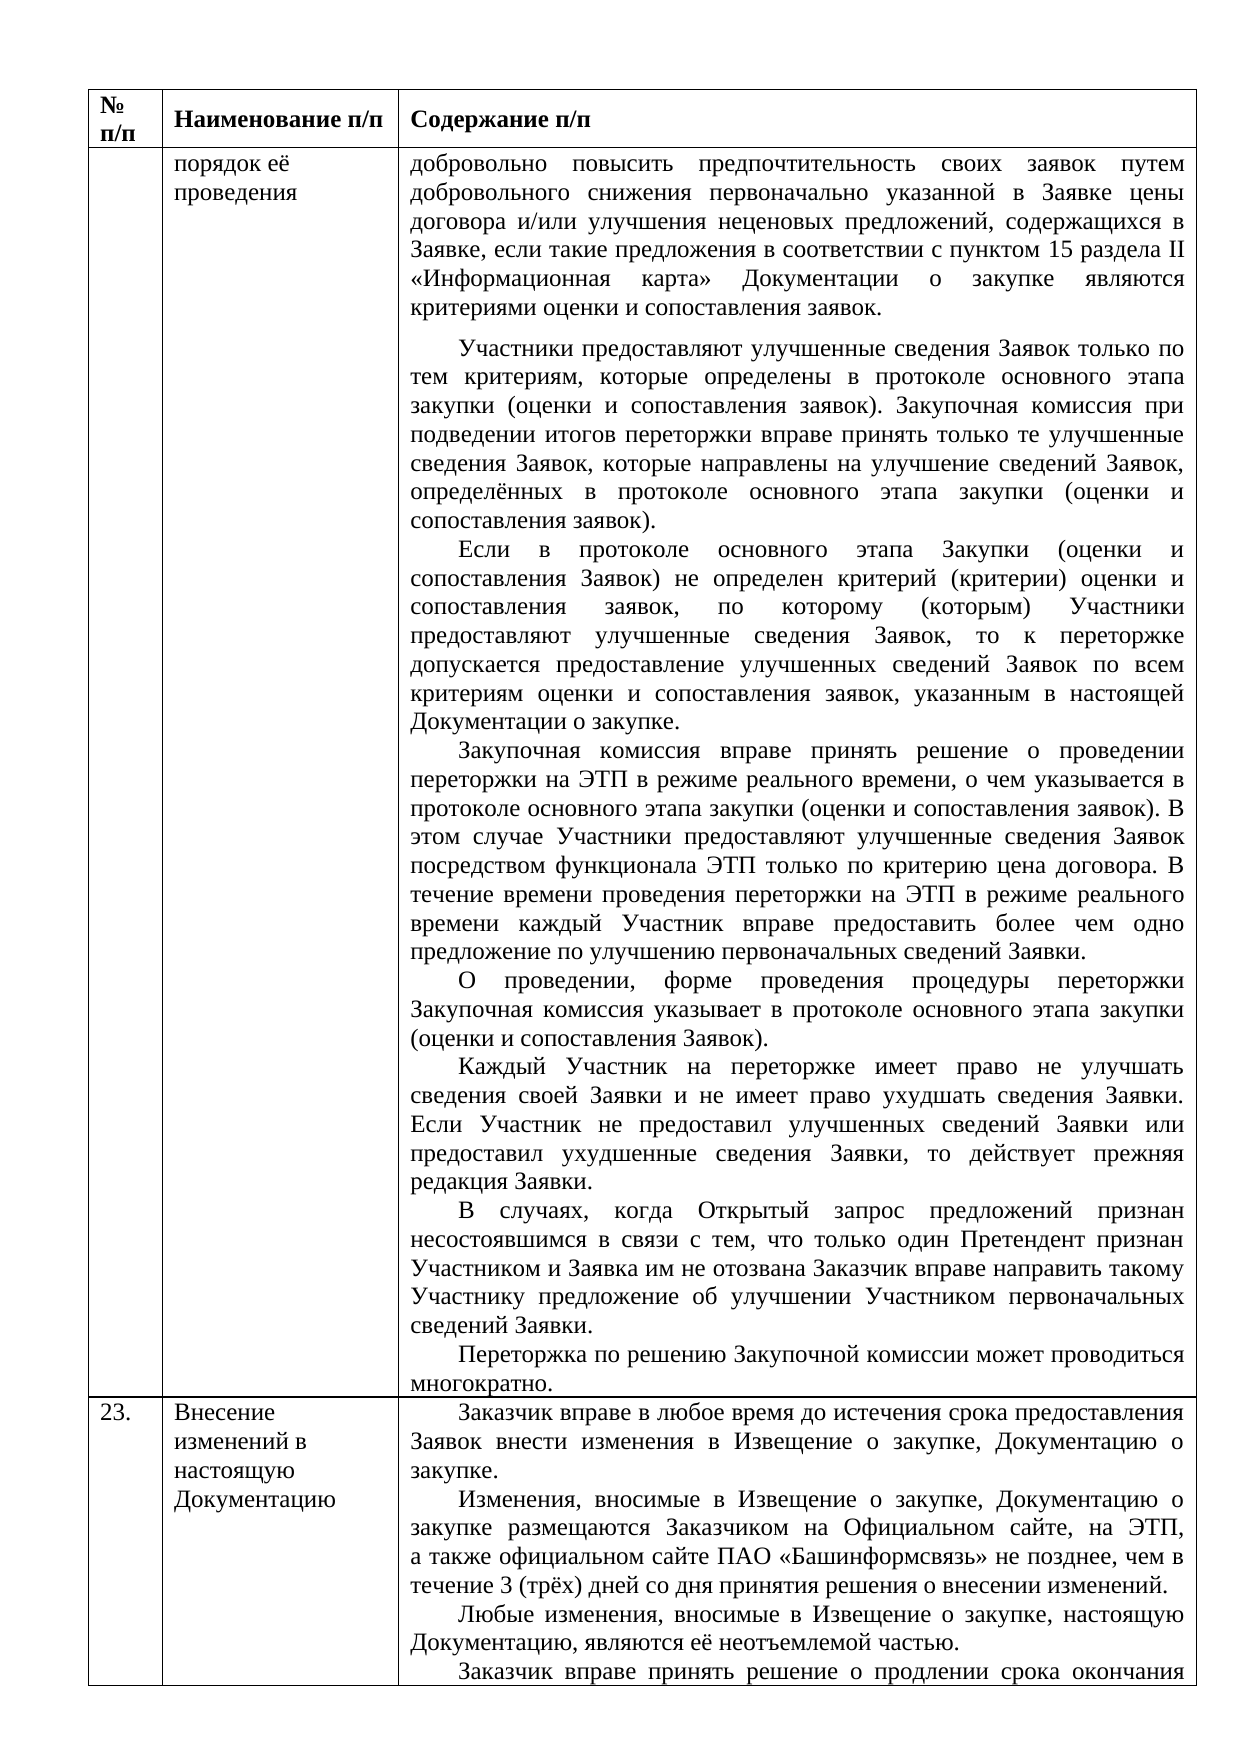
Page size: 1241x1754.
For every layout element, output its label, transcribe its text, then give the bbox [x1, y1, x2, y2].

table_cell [163, 148, 398, 1396]
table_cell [399, 1398, 1196, 1685]
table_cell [399, 148, 1196, 1396]
table_cell [89, 148, 162, 1396]
table_header Наименование п/п [163, 90, 398, 147]
table_header Содержание п/п [399, 90, 1196, 147]
table_cell [89, 1398, 162, 1685]
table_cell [163, 1398, 398, 1685]
table_header № п/п [89, 90, 162, 147]
